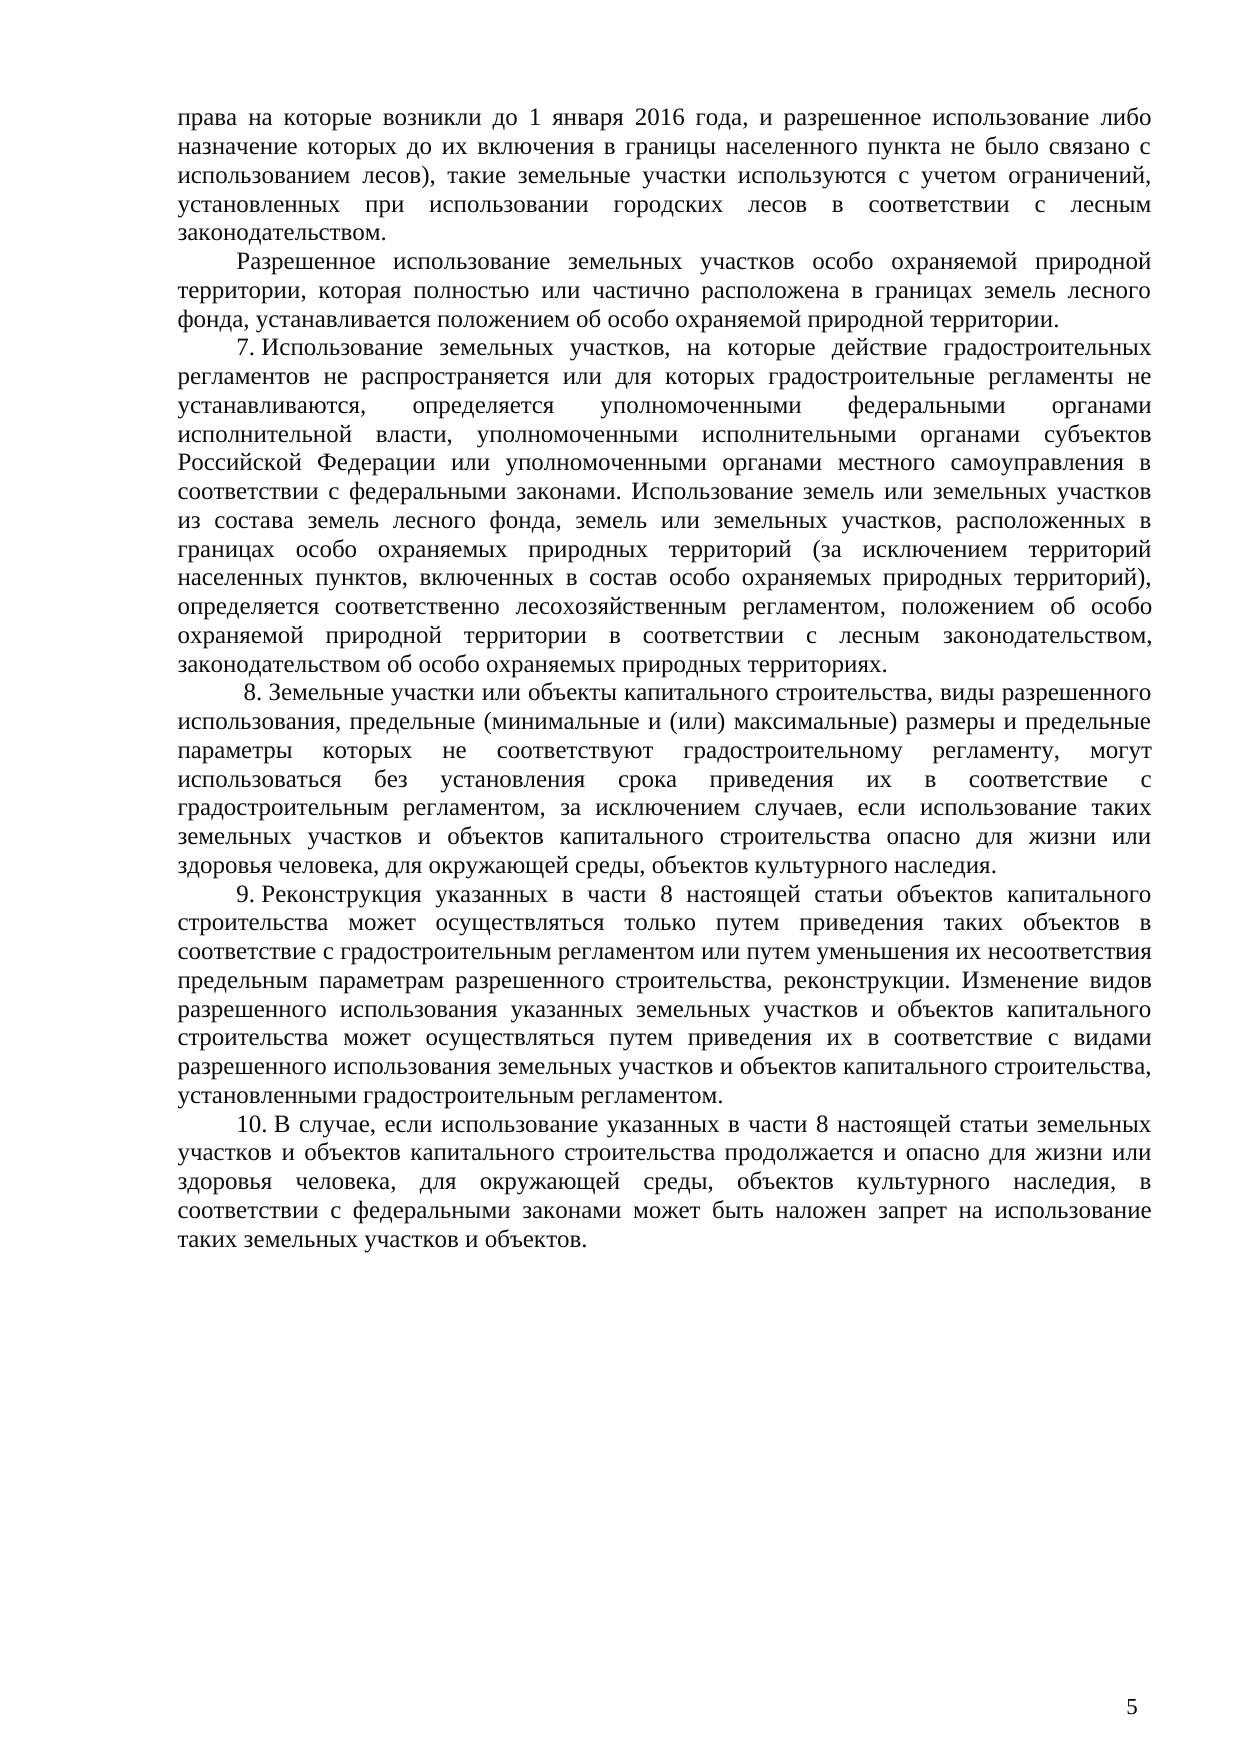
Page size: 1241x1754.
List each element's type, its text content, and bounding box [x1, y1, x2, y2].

text Разрешенное использование земельных участков особо охраняемой природной территории, которая полностью или частично расположена в границах земель лесного фонда, устанавливается положением об особо охраняемой природной территории. [177, 246, 1152, 332]
text 9. Реконструкция указанных в части 8 настоящей статьи объектов капитального строительства может осуществляться только путем приведения таких объектов в соответствие с градостроительным регламентом или путем уменьшения их несоответствия предельным параметрам разрешенного строительства, реконструкции. Изменение видов разрешенного использования указанных земельных участков и объектов капитального строительства может осуществляться путем приведения их в соответствие с видами разрешенного использования земельных участков и объектов капитального строительства, установленными градостроительным регламентом. [177, 879, 1152, 1109]
text 8. Земельные участки или объекты капитального строительства, виды разрешенного использования, предельные (минимальные и (или) максимальные) размеры и предельные параметры которых не соответствуют градостроительному регламенту, могут использоваться без установления срока приведения их в соответствие с градостроительным регламентом, за исключением случаев, если использование таких земельных участков и объектов капитального строительства опасно для жизни или здоровья человека, для окружающей среды, объектов культурного наследия. [177, 677, 1152, 879]
text 7. Использование земельных участков, на которые действие градостроительных регламентов не распространяется или для которых градостроительные регламенты не устанавливаются, определяется уполномоченными федеральными органами исполнительной власти, уполномоченными исполнительными органами субъектов Российской Федерации или уполномоченными органами местного самоуправления в соответствии с федеральными законами. Использование земель или земельных участков из состава земель лесного фонда, земель или земельных участков, расположенных в границах особо охраняемых природных территорий (за исключением территорий населенных пунктов, включенных в состав особо охраняемых природных территорий), определяется соответственно лесохозяйственным регламентом, положением об особо охраняемой природной территории в соответствии с лесным законодательством, законодательством об особо охраняемых природных территориях. [177, 332, 1152, 677]
text 10. В случае, если использование указанных в части 8 настоящей статьи земельных участков и объектов капитального строительства продолжается и опасно для жизни или здоровья человека, для окружающей среды, объектов культурного наследия, в соответствии с федеральными законами может быть наложен запрет на использование таких земельных участков и объектов. [177, 1109, 1152, 1252]
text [177, 102, 1152, 246]
